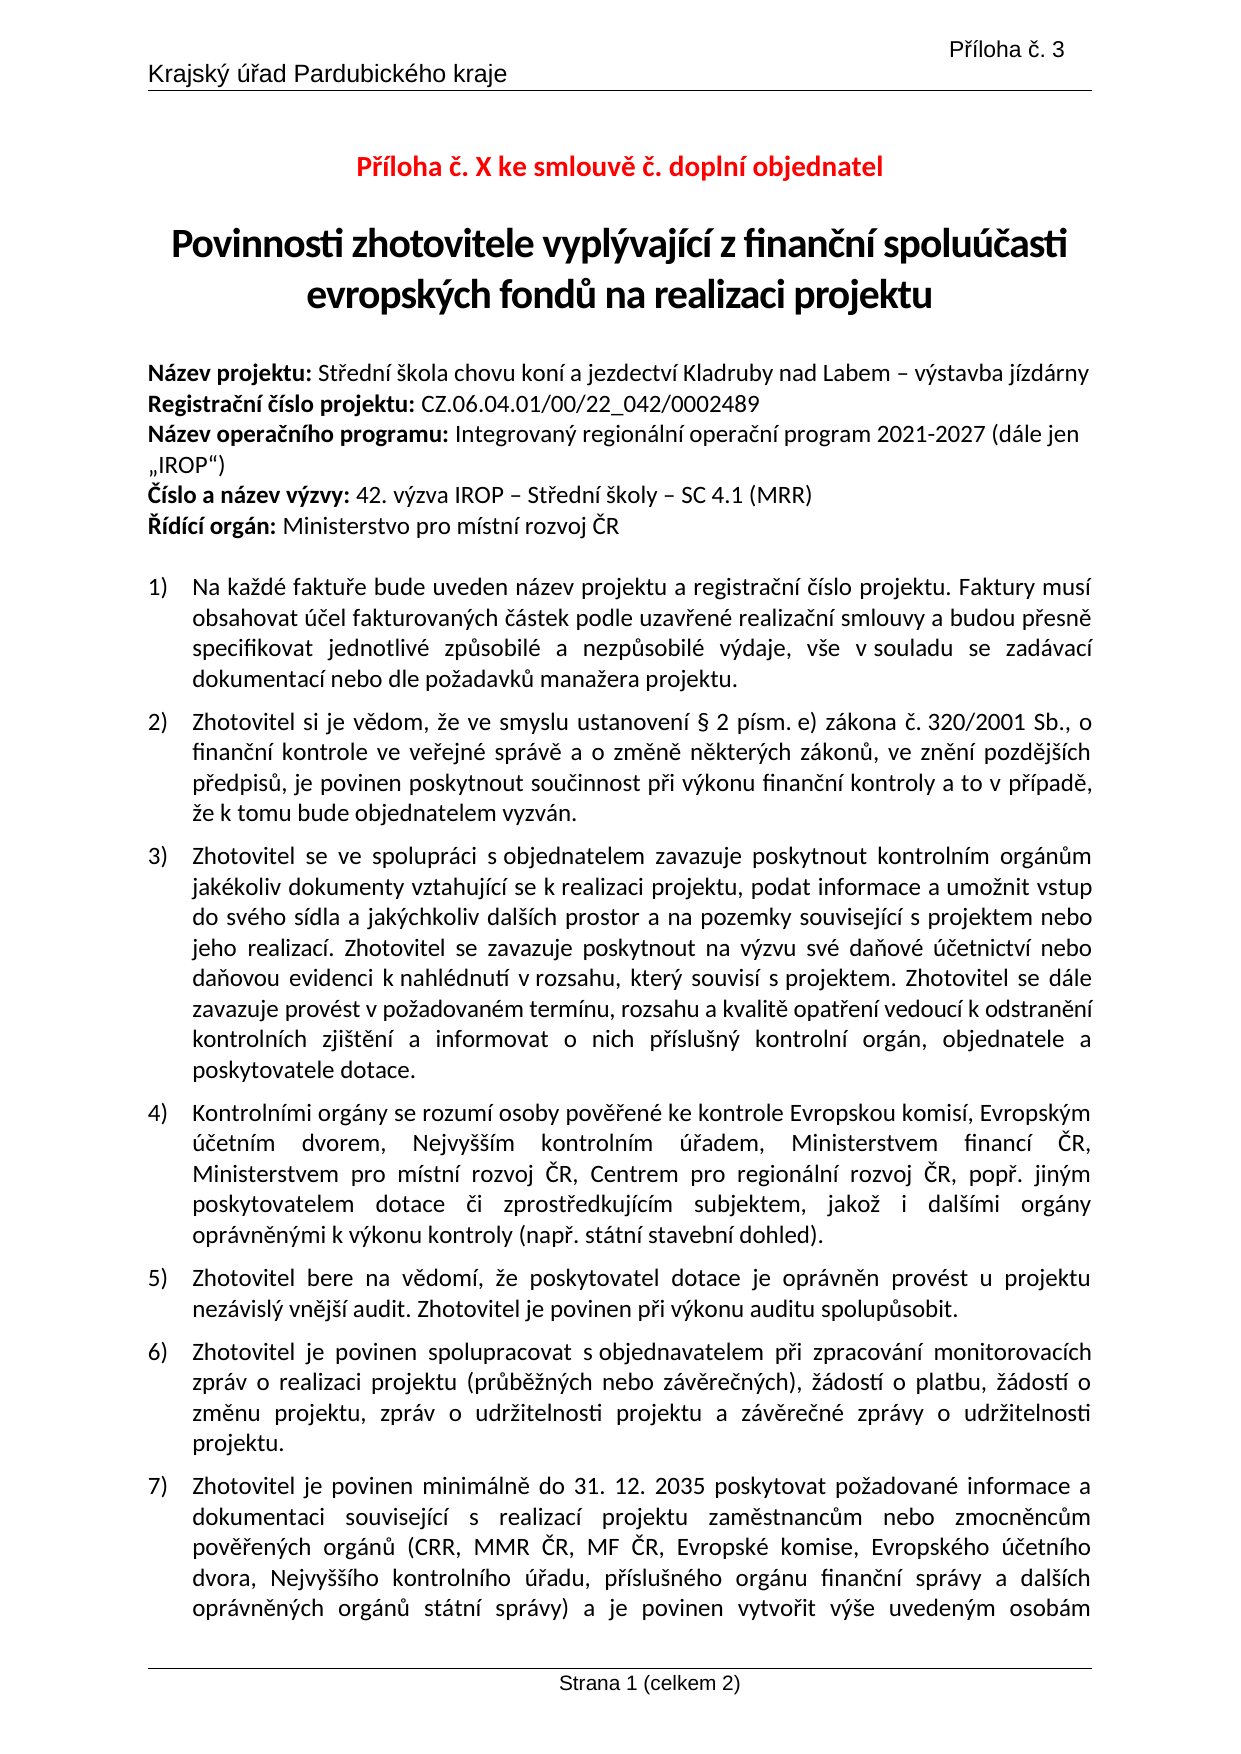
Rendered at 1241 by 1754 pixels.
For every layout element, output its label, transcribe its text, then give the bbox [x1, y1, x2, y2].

list Zhotovitel si je vědom, že ve smyslu ustanovení § 2 písm. e) zákona č. 320/2001 Sb., o finanční kontrole ve veřejné správě a o změně některých zákonů, ve znění pozdějších předpisů, je povinen poskytnout součinnost při výkonu finanční kontroly a to v případě, že k tomu bude objednatelem vyzván. [148, 706, 1092, 828]
text Registrační číslo projektu: CZ.06.04.01/00/22_042/0002489 [148, 388, 1095, 419]
text Řídící orgán: Ministerstvo pro místní rozvoj ČR [148, 510, 1095, 541]
text Číslo a název výzvy: 42. výzva IROP – Střední školy – SC 4.1 (MRR) [148, 480, 1092, 510]
text Příloha č. X ke smlouvě č. doplní objednatel [148, 148, 1092, 183]
list Kontrolními orgány se rozumí osoby pověřené ke kontrole Evropskou komisí, Evropským účetním dvorem, Nejvyšším kontrolním úřadem, Ministerstvem financí ČR, Ministerstvem pro místní rozvoj ČR, Centrem pro regionální rozvoj ČR, popř. jiným poskytovatelem dotace či zprostředkujícím subjektem, jakož i dalšími orgány oprávněnými k výkonu kontroly (např. státní stavební dohled). [148, 1097, 1092, 1250]
text Název projektu: Střední škola chovu koní a jezdectví Kladruby nad Labem – výstavba jízdárny [148, 358, 1095, 388]
text Název operačního programu: Integrovaný regionální operační program 2021-2027 (dále jen „IROP“) [148, 419, 1095, 480]
list Zhotovitel se ve spolupráci s objednatelem zavazuje poskytnout kontrolním orgánům jakékoliv dokumenty vztahující se k realizaci projektu, podat informace a umožnit vstup do svého sídla a jakýchkoliv dalších prostor a na pozemky související s projektem nebo jeho realizací. Zhotovitel se zavazuje poskytnout na výzvu své daňové účetnictví nebo daňovou evidenci k nahlédnutí v rozsahu, který souvisí s projektem. Zhotovitel se dále zavazuje provést v požadovaném termínu, rozsahu a kvalitě opatření vedoucí k odstranění kontrolních zjištění a informovat o nich příslušný kontrolní orgán, objednatele a poskytovatele dotace. [148, 840, 1092, 1084]
list Zhotovitel bere na vědomí, že poskytovatel dotace je oprávněn provést u projektu nezávislý vnější audit. Zhotovitel je povinen při výkonu auditu spolupůsobit. [148, 1262, 1092, 1323]
title evropských fondů na realizaci projektu [148, 268, 1092, 319]
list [148, 1470, 1092, 1623]
list Na každé faktuře bude uveden název projektu a registrační číslo projektu. Faktury musí obsahovat účel fakturovaných částek podle uzavřené realizační smlouvy a budou přesně specifikovat jednotlivé způsobilé a nezpůsobilé výdaje, vše v souladu se zadávací dokumentací nebo dle požadavků manažera projektu. [148, 571, 1092, 693]
title Povinnosti zhotovitele vyplývající z finanční spoluúčasti [148, 217, 1092, 268]
list Zhotovitel je povinen spolupracovat s objednavatelem při zpracování monitorovacích zpráv o realizaci projektu (průběžných nebo závěrečných), žádostí o platbu, žádostí o změnu projektu, zpráv o udržitelnosti projektu a závěrečné zprávy o udržitelnosti projektu. [148, 1336, 1092, 1458]
